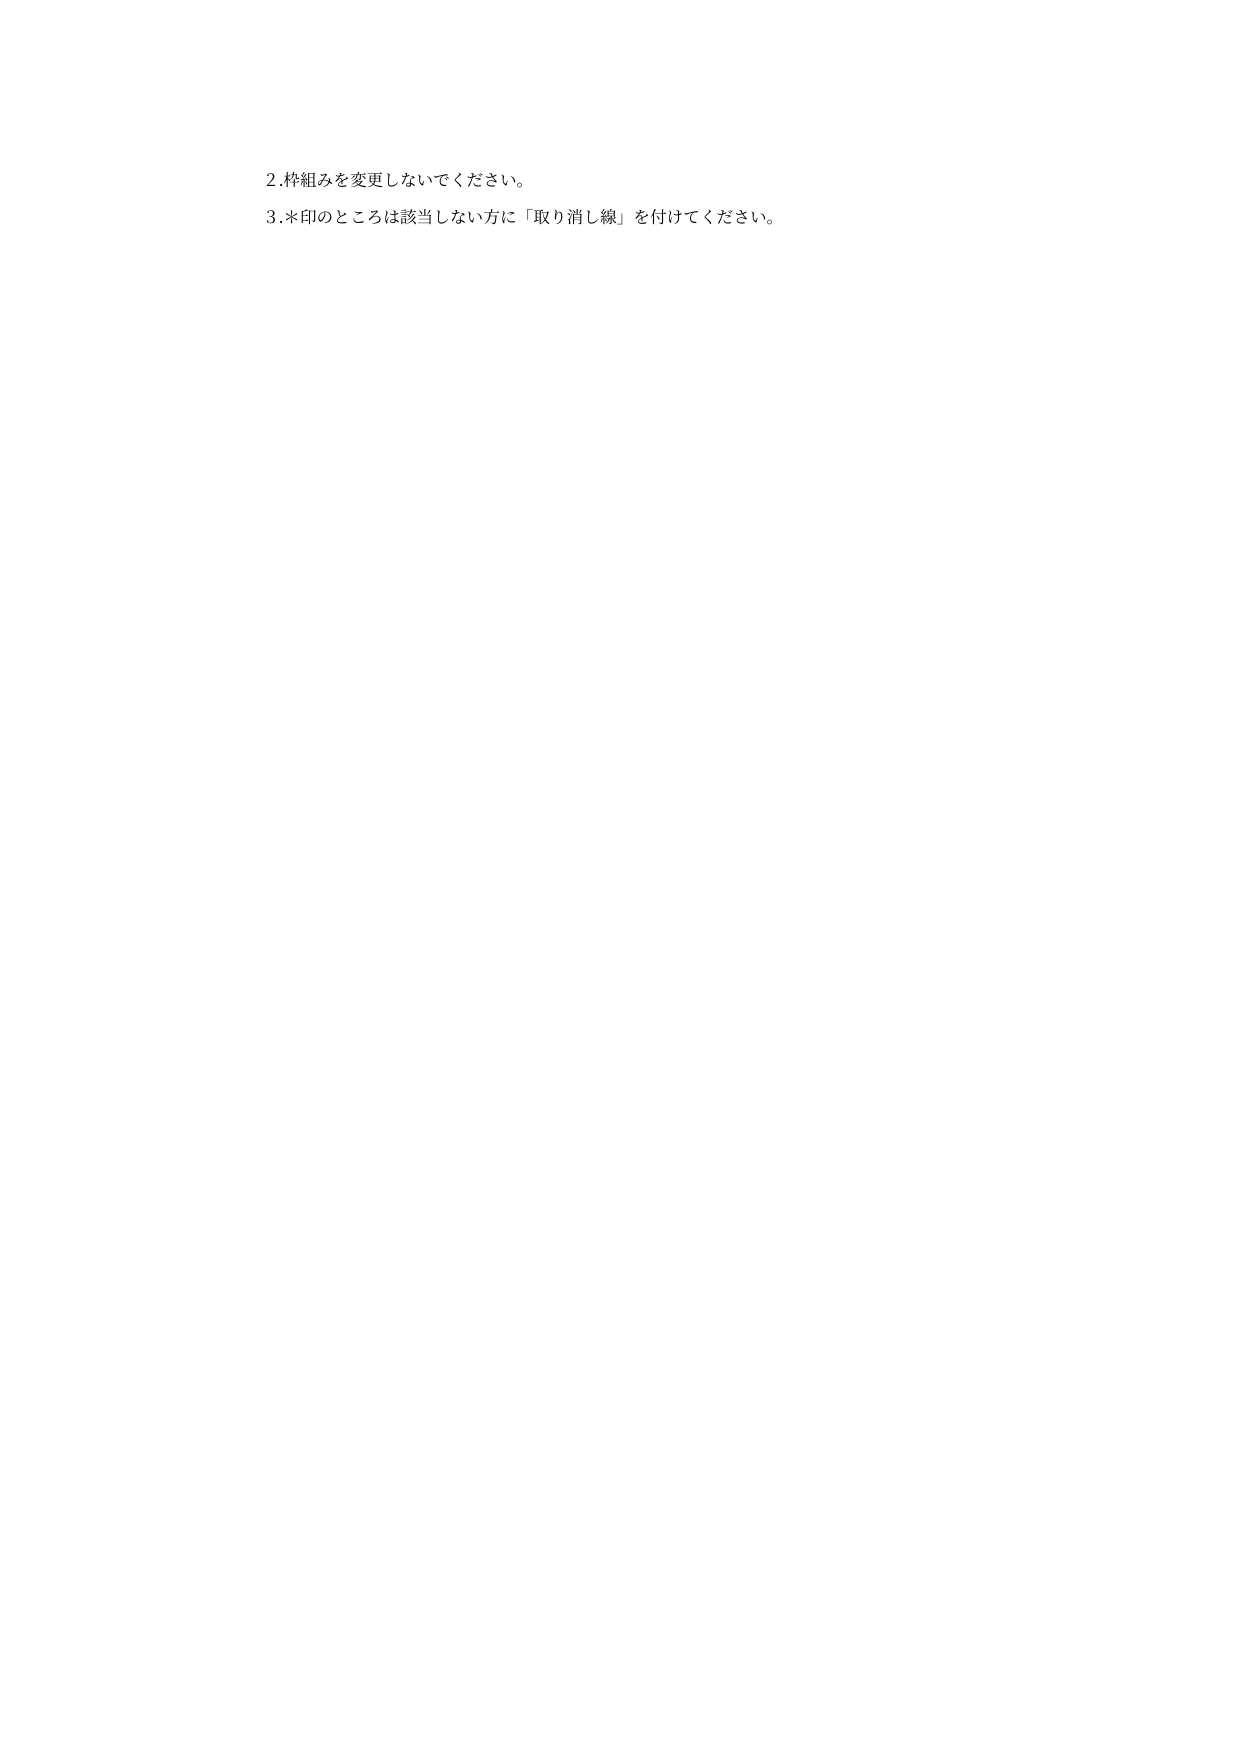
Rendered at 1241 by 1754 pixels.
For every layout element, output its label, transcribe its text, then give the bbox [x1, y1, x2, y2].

text ２.枠組みを変更しないでください。 [112, 161, 1128, 198]
text ３.＊印のところは該当しない方に「取り消し線」を付けてください。 [112, 198, 1128, 236]
